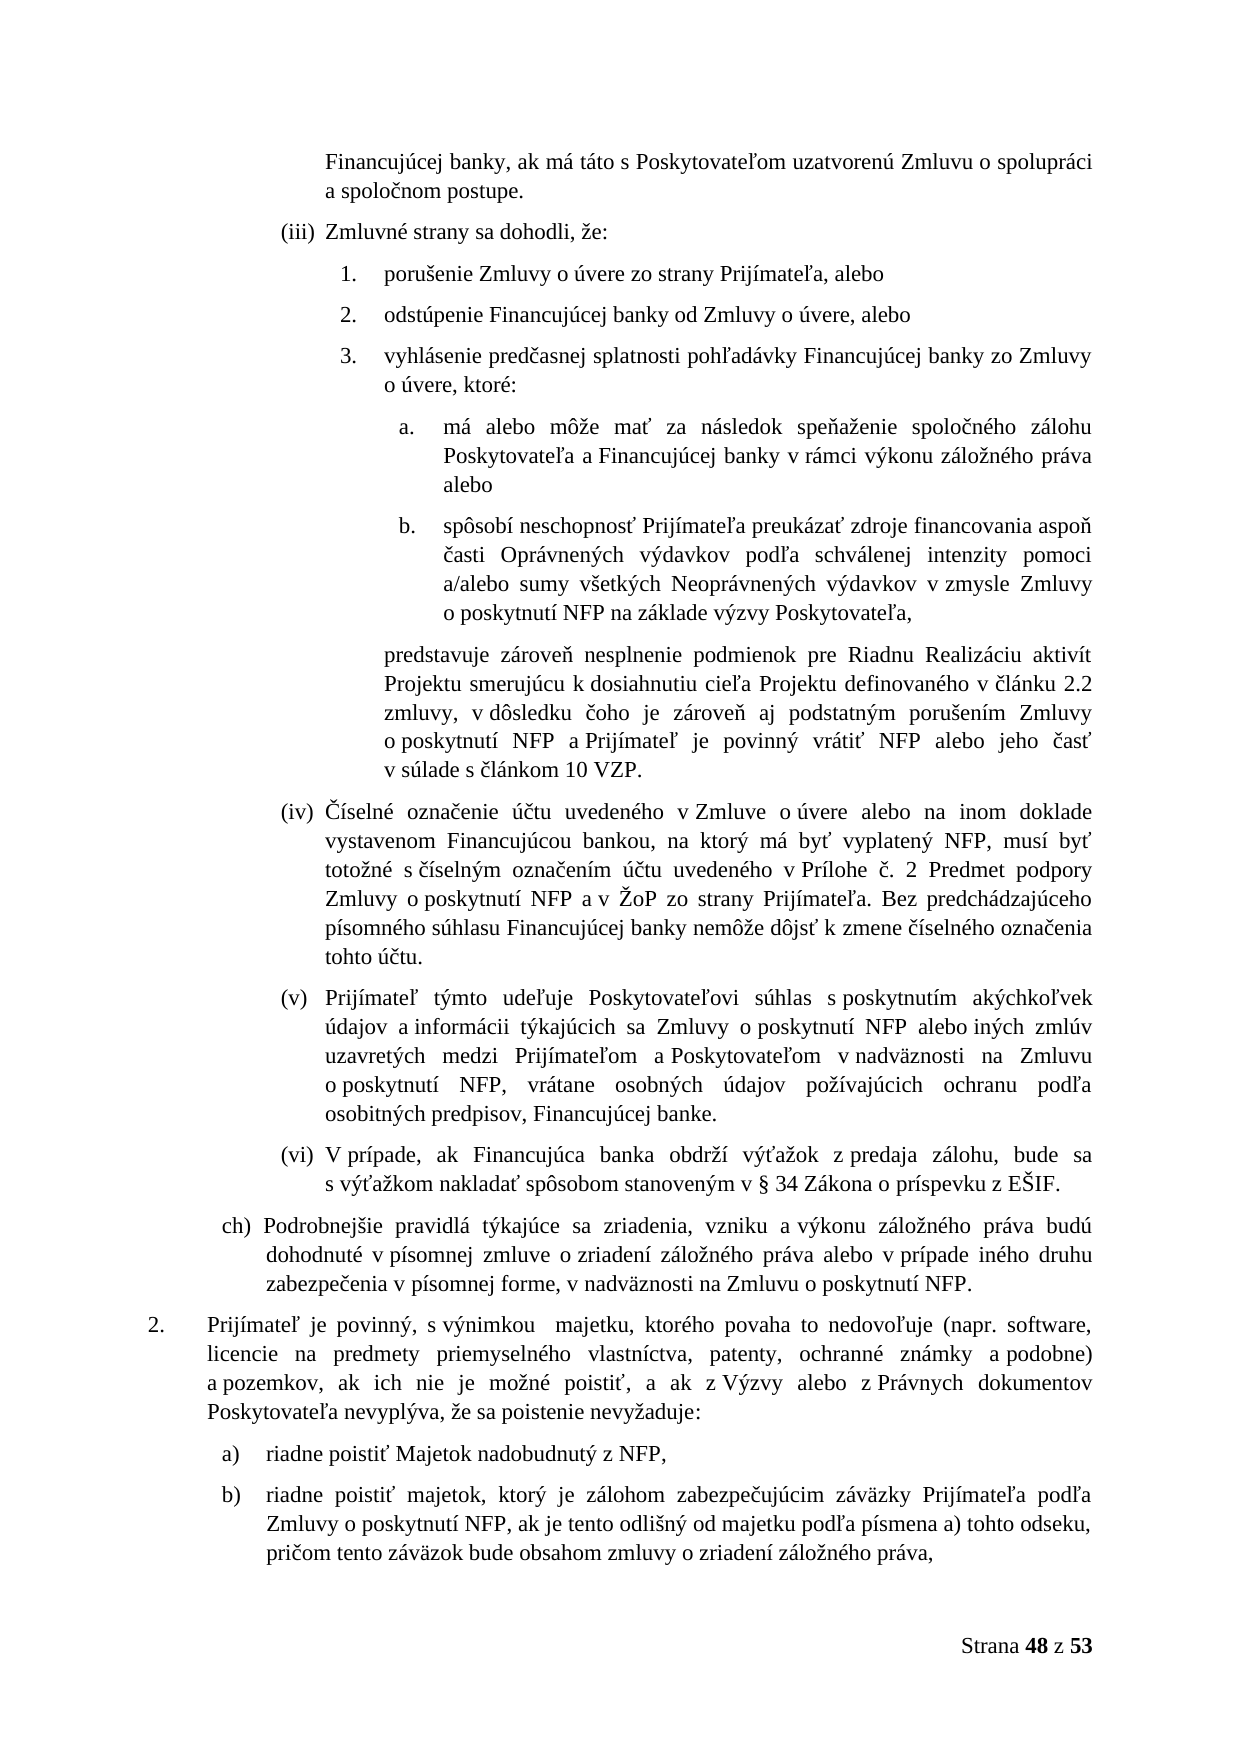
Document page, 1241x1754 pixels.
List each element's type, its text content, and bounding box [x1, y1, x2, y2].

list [281, 148, 1092, 203]
list Prijímateľ je povinný, s výnimkou majetku, ktorého povaha to nedovoľuje (napr. software, licencie na predmety priemyselného vlastníctva, patenty, ochranné známky a podobne) a pozemkov, ak ich nie je možné poistiť, a ak z Výzvy alebo z Právnych dokumentov Poskytovateľa nevyplýva, že sa poistenie nevyžaduje: [148, 1311, 1092, 1424]
text predstavuje zároveň nesplnenie podmienok pre Riadnu Realizáciu aktivít Projektu smerujúcu k dosiahnutiu cieľa Projektu definovaného v článku 2.2 zmluvy, v dôsledku čoho je zároveň aj podstatným porušením Zmluvy o poskytnutí NFP a Prijímateľ je povinný vrátiť NFP alebo jeho časť v súlade s článkom 10 VZP. [384, 641, 1092, 783]
list Číselné označenie účtu uvedeného v Zmluve o úvere alebo na inom doklade vystavenom Financujúcou bankou, na ktorý má byť vyplatený NFP, musí byť totožné s číselným označením účtu uvedeného v Prílohe č. 2 Predmet podpory Zmluvy o poskytnutí NFP a v ŽoP zo strany Prijímateľa. Bez predchádzajúceho písomného súhlasu Financujúcej banky nemôže dôjsť k zmene číselného označenia tohto účtu. [281, 798, 1092, 969]
list spôsobí neschopnosť Prijímateľa preukázať zdroje financovania aspoň časti Oprávnených výdavkov podľa schválenej intenzity pomoci a/alebo sumy všetkých Neoprávnených výdavkov v zmysle Zmluvy o poskytnutí NFP na základe výzvy Poskytovateľa, [399, 512, 1092, 626]
list riadne poistiť majetok, ktorý je zálohom zabezpečujúcim záväzky Prijímateľa podľa Zmluvy o poskytnutí NFP, ak je tento odlišný od majetku podľa písmena a) tohto odseku, pričom tento záväzok bude obsahom zmluvy o zriadení záložného práva, [222, 1481, 1092, 1565]
text ch) Podrobnejšie pravidlá týkajúce sa zriadenia, vzniku a výkonu záložného práva budú dohodnuté v písomnej zmluve o zriadení záložného práva alebo v prípade iného druhu zabezpečenia v písomnej forme, v nadväznosti na Zmluvu o poskytnutí NFP. [222, 1212, 1092, 1296]
text 1. porušenie Zmluvy o úvere zo strany Prijímateľa, alebo [340, 259, 1092, 286]
list Prijímateľ týmto udeľuje Poskytovateľovi súhlas s poskytnutím akýchkoľvek údajov a informácii týkajúcich sa Zmluvy o poskytnutí NFP alebo iných zmlúv uzavretých medzi Prijímateľom a Poskytovateľom v nadväznosti na Zmluvu o poskytnutí NFP, vrátane osobných údajov požívajúcich ochranu podľa osobitných predpisov, Financujúcej banke. [281, 984, 1092, 1126]
list vyhlásenie predčasnej splatnosti pohľadávky Financujúcej banky zo Zmluvy o úvere, ktoré: [340, 342, 1092, 398]
list riadne poistiť Majetok nadobudnutý z NFP, [222, 1439, 1092, 1466]
list odstúpenie Financujúcej banky od Zmluvy o úvere, alebo [340, 301, 1092, 327]
list má alebo môže mať za následok speňaženie spoločného zálohu Poskytovateľa a Financujúcej banky v rámci výkonu záložného práva alebo [399, 413, 1092, 497]
list Zmluvné strany sa dohodli, že: [281, 218, 1092, 244]
list V prípade, ak Financujúca banka obdrží výťažok z predaja zálohu, bude sa s výťažkom nakladať spôsobom stanoveným v § 34 Zákona o príspevku z EŠIF. [281, 1141, 1092, 1197]
